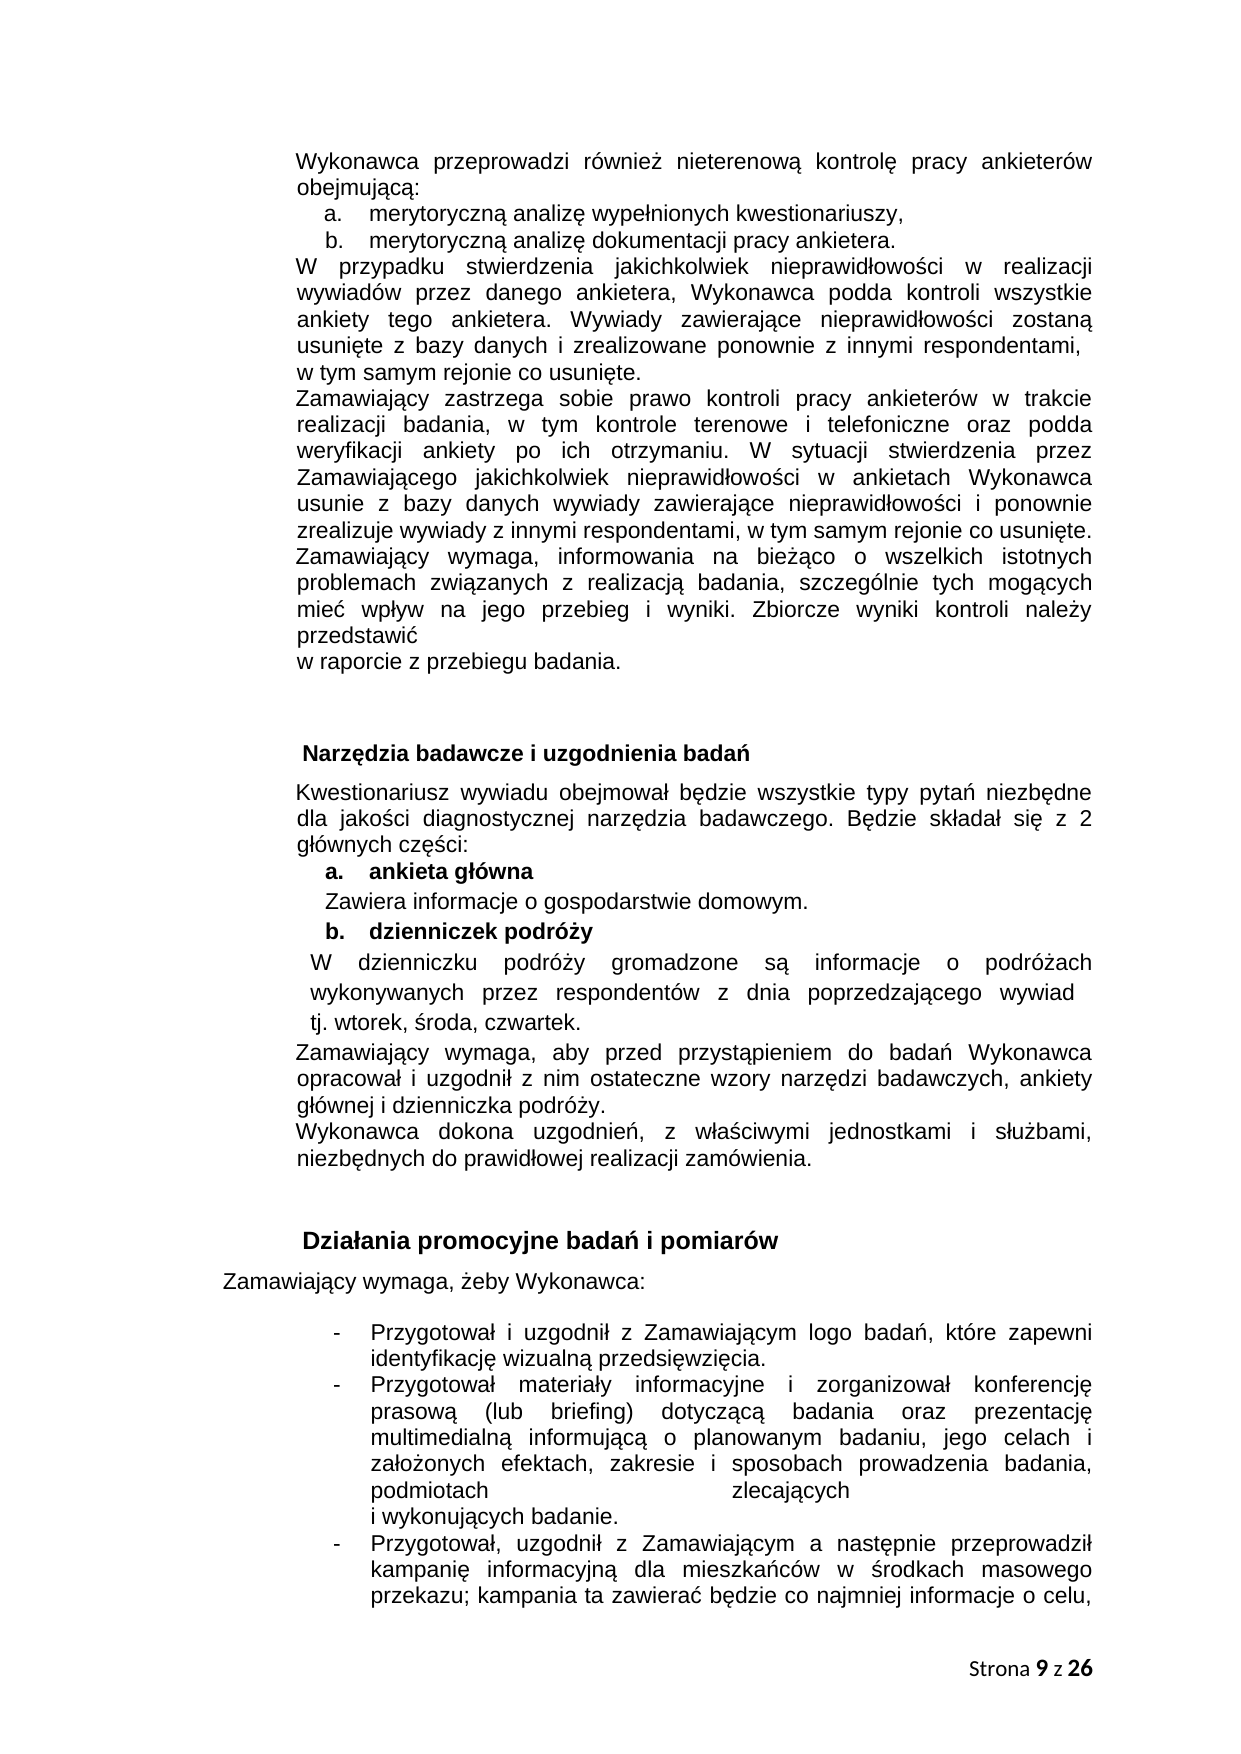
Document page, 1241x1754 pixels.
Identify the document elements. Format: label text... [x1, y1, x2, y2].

list Zamawiający wymaga, informowania na bieżąco o wszelkich istotnych problemach związanych z realizacją badania, szczególnie tych mogących mieć wpływ na jego przebieg i wyniki. Zbiorcze wyniki kontroli należy przedstawić w raporcie z przebiegu badania. [295, 543, 1093, 675]
list ankieta główna [310, 858, 1093, 884]
list Zamawiający wymaga, aby przed przystąpieniem do badań Wykonawca opracował i uzgodnił z nim ostateczne wzory narzędzi badawczych, ankiety głównej i dzienniczka podróży. [295, 1039, 1093, 1118]
subtitle merytoryczną analizę dokumentacji pracy ankietera. [325, 227, 1093, 253]
text W dzienniczku podróży gromadzone są informacje o podróżach wykonywanych przez respondentów z dnia poprzedzającego wywiad tj. wtorek, środa, czwartek. [310, 948, 1093, 1035]
list Przygotował materiały informacyjne i zorganizował konferencję prasową (lub briefing) dotyczącą badania oraz prezentację multimedialną informującą o planowanym badaniu, jego celach i założonych efektach, zakresie i sposobach prowadzenia badania, podmiotach zlecających i wykonujących badanie. [333, 1371, 1093, 1529]
list Przygotował i uzgodnił z Zamawiającym logo badań, które zapewni identyfikację wizualną przedsięwzięcia. [333, 1319, 1093, 1371]
list merytoryczną analizę wypełnionych kwestionariuszy, [323, 200, 1093, 227]
list Kwestionariusz wywiadu obejmował będzie wszystkie typy pytań niezbędne dla jakości diagnostycznej narzędzia badawczego. Będzie składał się z 2 głównych części: [295, 779, 1093, 858]
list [333, 1529, 1093, 1608]
list W przypadku stwierdzenia jakichkolwiek nieprawidłowości w realizacji wywiadów przez danego ankietera, Wykonawca podda kontroli wszystkie ankiety tego ankietera. Wywiady zawierające nieprawidłowości zostaną usunięte z bazy danych i zrealizowane ponownie z innymi respondentami, w tym samym rejonie co usunięte. [295, 253, 1093, 385]
list Działania promocyjne badań i pomiarów [302, 1226, 1093, 1255]
list Narzędzia badawcze i uzgodnienia badań [302, 740, 1093, 766]
list Wykonawca przeprowadzi również nieterenową kontrolę pracy ankieterów obejmującą: [295, 148, 1093, 200]
list dzienniczek podróży [310, 918, 1093, 944]
text Zawiera informacje o gospodarstwie domowym. [310, 888, 1093, 914]
list Zamawiający zastrzega sobie prawo kontroli pracy ankieterów w trakcie realizacji badania, w tym kontrole terenowe i telefoniczne oraz podda weryfikacji ankiety po ich otrzymaniu. W sytuacji stwierdzenia przez Zamawiającego jakichkolwiek nieprawidłowości w ankietach Wykonawca usunie z bazy danych wywiady zawierające nieprawidłowości i ponownie zrealizuje wywiady z innymi respondentami, w tym samym rejonie co usunięte. [295, 385, 1093, 543]
list Wykonawca dokona uzgodnień, z właściwymi jednostkami i służbami, niezbędnych do prawidłowej realizacji zamówienia. [295, 1118, 1093, 1171]
text Zamawiający wymaga, żeby Wykonawca: [223, 1268, 1093, 1294]
